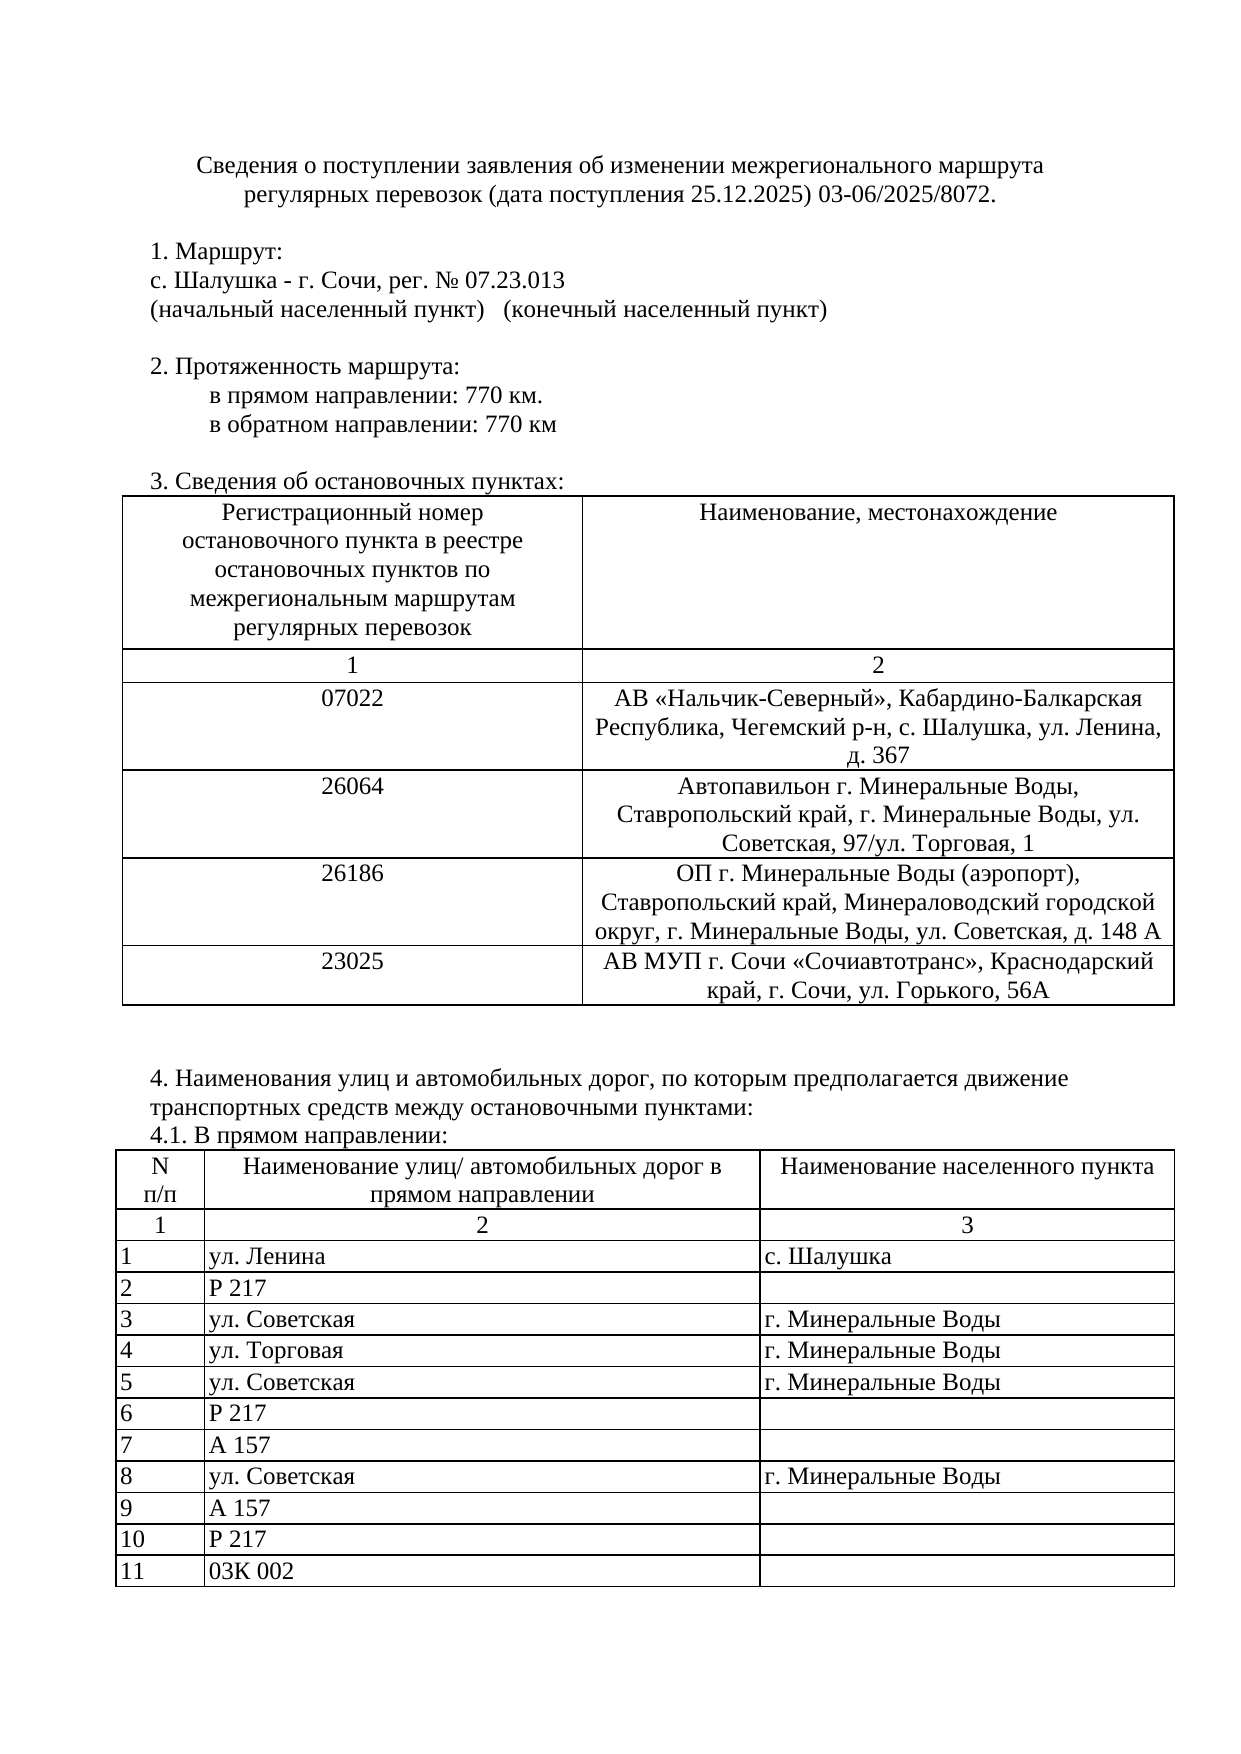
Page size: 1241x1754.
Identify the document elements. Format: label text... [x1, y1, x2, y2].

text 4. Наименования улиц и автомобильных дорог, по которым предполагается движение транспортных средств между остановочными пунктами: [150, 1063, 1090, 1120]
table_cell г. Минеральные Воды [761, 1462, 1174, 1491]
text (начальный населенный пункт) (конечный населенный пункт) [150, 294, 1090, 322]
table_cell ОП г. Минеральные Воды (аэропорт), Ставропольский край, Минераловодский городской округ, г. Минеральные Воды, ул. Советская, д. 148 А [583, 859, 1173, 945]
table_cell г. Минеральные Воды [761, 1367, 1174, 1397]
table_cell Р 217 [205, 1399, 759, 1428]
table_cell г. Минеральные Воды [761, 1304, 1174, 1334]
table_cell 03К 002 [205, 1556, 759, 1586]
table_cell 9 [117, 1493, 204, 1523]
table_header Регистрационный номер остановочного пункта в реестре остановочных пунктов по межрегиональным маршрутам регулярных перевозок [123, 497, 582, 648]
text 4.1. В прямом направлении: [150, 1120, 1090, 1149]
table_cell 6 [117, 1399, 204, 1428]
table_cell 7 [117, 1430, 204, 1460]
text 2. Протяженность маршрута: [150, 351, 1090, 380]
table_cell ул. Советская [205, 1304, 759, 1334]
table_cell 11 [117, 1556, 204, 1586]
table_cell [761, 1493, 1174, 1523]
table_cell г. Минеральные Воды [761, 1336, 1174, 1366]
table_header Наименование, местонахождение [583, 497, 1173, 648]
table_cell 23025 [123, 946, 582, 1004]
table_cell Р 217 [205, 1273, 759, 1303]
text Сведения о поступлении заявления об изменении межрегионального маршрута регулярных перевозок (дата поступления 25.12.2025) 03-06/2025/8072. [150, 150, 1090, 207]
table_cell А 157 [205, 1430, 759, 1460]
table_cell 07022 [123, 683, 582, 769]
table_cell [761, 1273, 1174, 1303]
text в обратном направлении: 770 км [150, 409, 1090, 437]
table_cell Автопавильон г. Минеральные Воды, Ставропольский край, г. Минеральные Воды, ул. Советская, 97/ул. Торговая, 1 [583, 771, 1173, 857]
table_cell 3 [761, 1210, 1174, 1240]
table_cell 3 [117, 1304, 204, 1334]
table_cell [761, 1556, 1174, 1586]
table_cell АВ «Нальчик-Северный», Кабардино-Балкарская Республика, Чегемский р-н, с. Шалушка, ул. Ленина, д. 367 [583, 683, 1173, 769]
table_header Наименование улиц/ автомобильных дорог в прямом направлении [205, 1151, 759, 1208]
table_cell Р 217 [205, 1525, 759, 1554]
table_cell [761, 1430, 1174, 1460]
table_cell 26064 [123, 771, 582, 857]
table_cell А 157 [205, 1493, 759, 1523]
table_cell 8 [117, 1462, 204, 1491]
table_cell [761, 1399, 1174, 1428]
table_header N п/п [117, 1151, 204, 1208]
text 3. Сведения об остановочных пунктах: [150, 466, 1090, 495]
table_cell 4 [117, 1336, 204, 1366]
table_cell ул. Советская [205, 1367, 759, 1397]
table_cell ул. Советская [205, 1462, 759, 1491]
text с. Шалушка - г. Сочи, рег. № 07.23.013 [150, 265, 1090, 294]
table_cell [761, 1525, 1174, 1554]
table_cell 1 [117, 1241, 204, 1271]
text 1. Маршрут: [150, 236, 1090, 265]
table_cell 1 [117, 1210, 204, 1240]
text в прямом направлении: 770 км. [150, 380, 1090, 409]
table_cell 2 [117, 1273, 204, 1303]
table_cell 2 [583, 650, 1173, 681]
table_cell АВ МУП г. Сочи «Сочиавтотранс», Краснодарский край, г. Сочи, ул. Горького, 56А [583, 946, 1173, 1004]
table_cell ул. Ленина [205, 1241, 759, 1271]
table_cell 26186 [123, 859, 582, 945]
table_header Наименование населенного пункта [761, 1151, 1174, 1208]
table_cell с. Шалушка [761, 1241, 1174, 1271]
table_cell 10 [117, 1525, 204, 1554]
table_cell 1 [123, 650, 582, 681]
table_cell 5 [117, 1367, 204, 1397]
table_cell ул. Торговая [205, 1336, 759, 1366]
table_cell 2 [205, 1210, 759, 1240]
